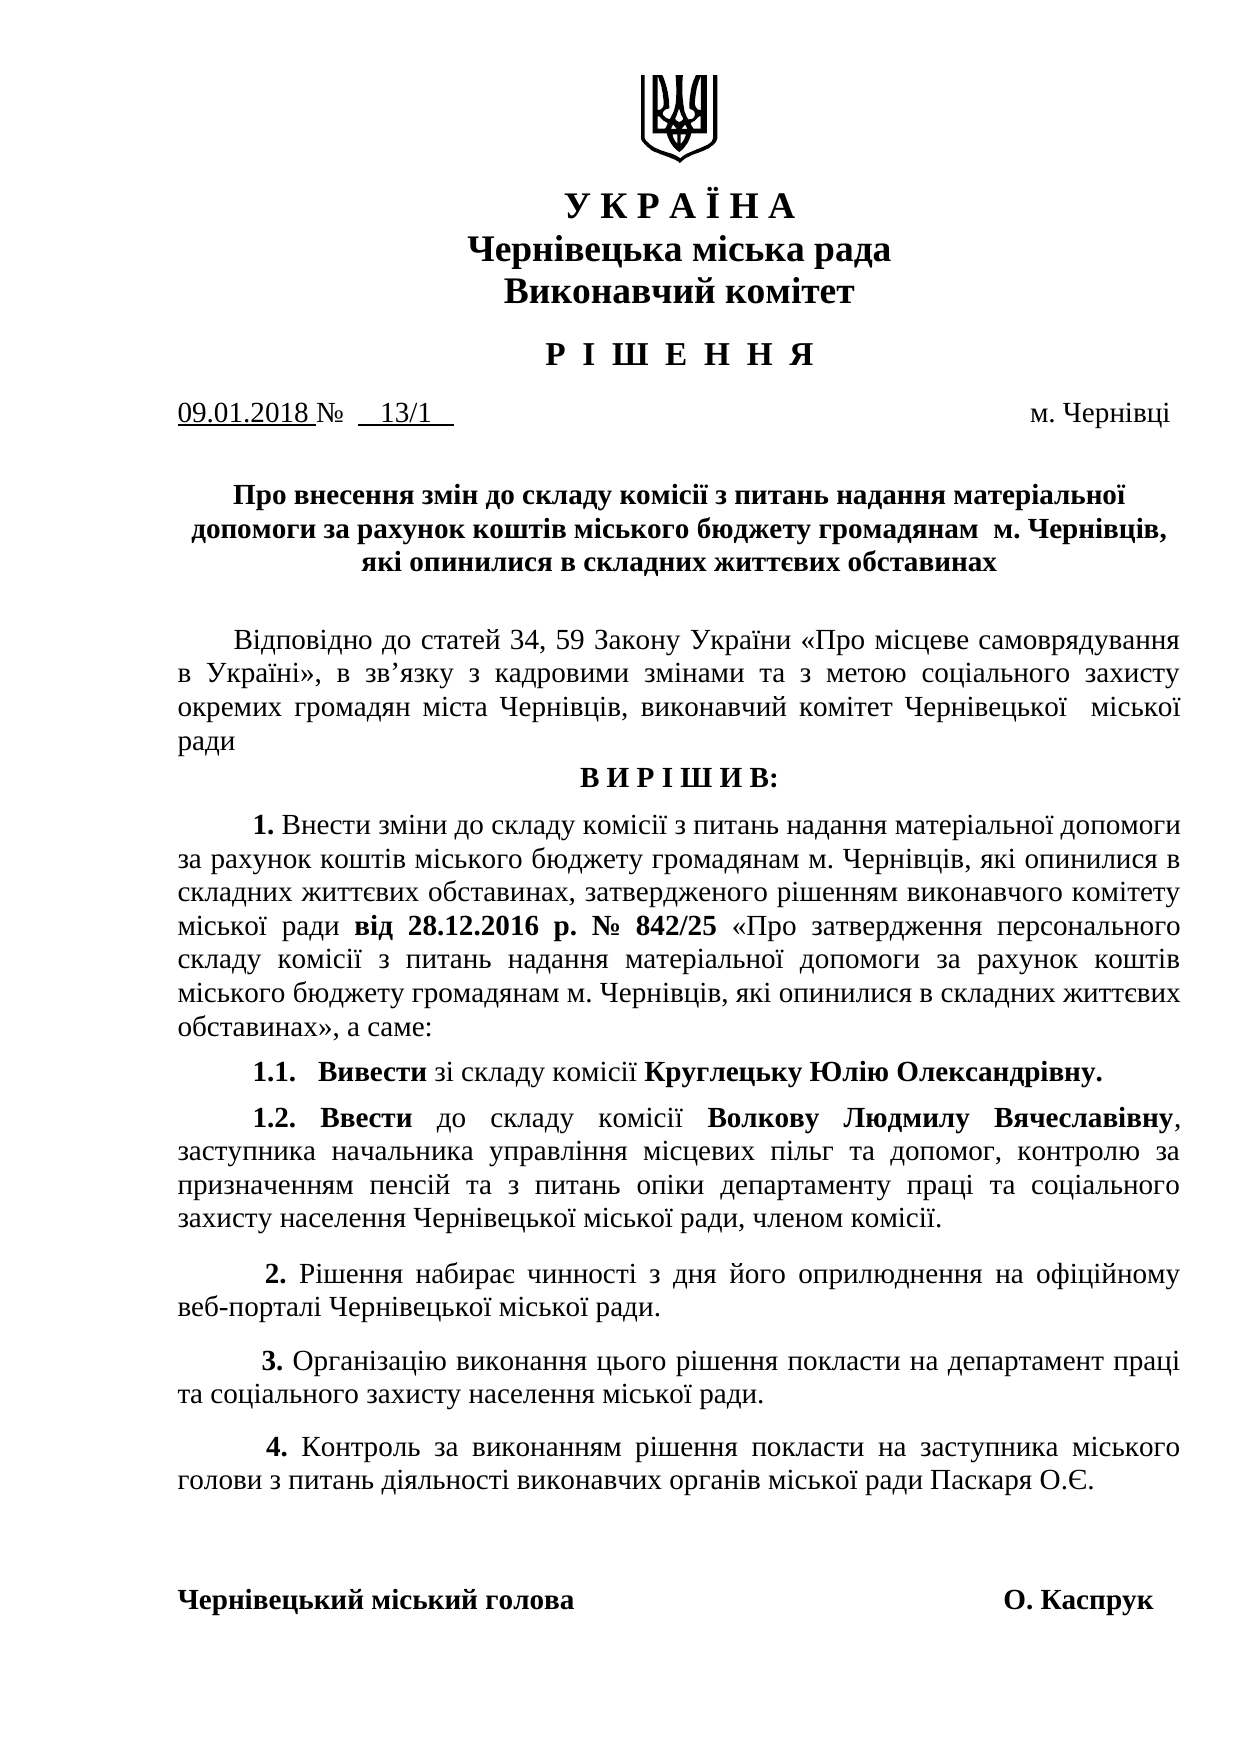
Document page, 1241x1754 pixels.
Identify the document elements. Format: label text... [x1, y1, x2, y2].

text Відповідно до статей 34, 59 Закону України «Про місцеве самоврядування в Україні», в зв’язку з кадровими змінами та з метою соціального захисту окремих громадян міста Чернівців, виконавчий комітет Чернівецької міської ради [177, 622, 1181, 756]
text Чернівецька міська рада [177, 227, 1181, 269]
subtitle Р І Ш Е Н Н Я [177, 335, 1181, 373]
text Чернівецький міський голова О. Каспрук [177, 1582, 1181, 1615]
text 3. Організацію виконання цього рішення покласти на департамент праці та соціального захисту населення міської ради. [177, 1345, 1181, 1410]
text 1.1. Вивести зі складу комісії Круглецьку Юлію Олександрівну. [177, 1054, 1181, 1088]
text 2. Рішення набирає чинності з дня його оприлюднення на офіційному веб-порталі Чернівецької міської ради. [177, 1256, 1181, 1323]
text 4. Контроль за виконанням рішення покласти на заступника міського голови з питань діяльності виконавчих органів міської ради Паскаря О.Є. [177, 1431, 1181, 1496]
text В И Р І Ш И В: [177, 761, 1181, 793]
text У К Р А Ї Н А [177, 185, 1181, 227]
text 1.2. Ввести до складу комісії Волкову Людмилу Вячеславівну, заступника начальника управління місцевих пільг та допомог, контролю за призначенням пенсій та з питань опіки департаменту праці та соціального захисту населення Чернівецької міської ради, членом комісії. [177, 1100, 1181, 1234]
text 09.01.2018 № 13/1 м. Чернівці [177, 396, 1181, 429]
subtitle Виконавчий комітет [177, 269, 1181, 312]
text 1. Внести зміни до складу комісії з питань надання матеріальної допомоги за рахунок коштів міського бюджету громадянам м. Чернівців, які опинилися в складних життєвих обставинах, затвердженого рішенням виконавчого комітету міської ради від 28.12.2016 р. № 842/25 «Про затвердження персонального складу комісії з питань надання матеріальної допомоги за рахунок коштів міського бюджету громадянам м. Чернівців, які опинилися в складних життєвих обставинах», а саме: [177, 807, 1181, 1042]
text Про внесення змін до складу комісії з питань надання матеріальної допомоги за рахунок коштів міського бюджету громадянам м. Чернівців, які опинилися в складних життєвих обставинах [177, 477, 1181, 578]
